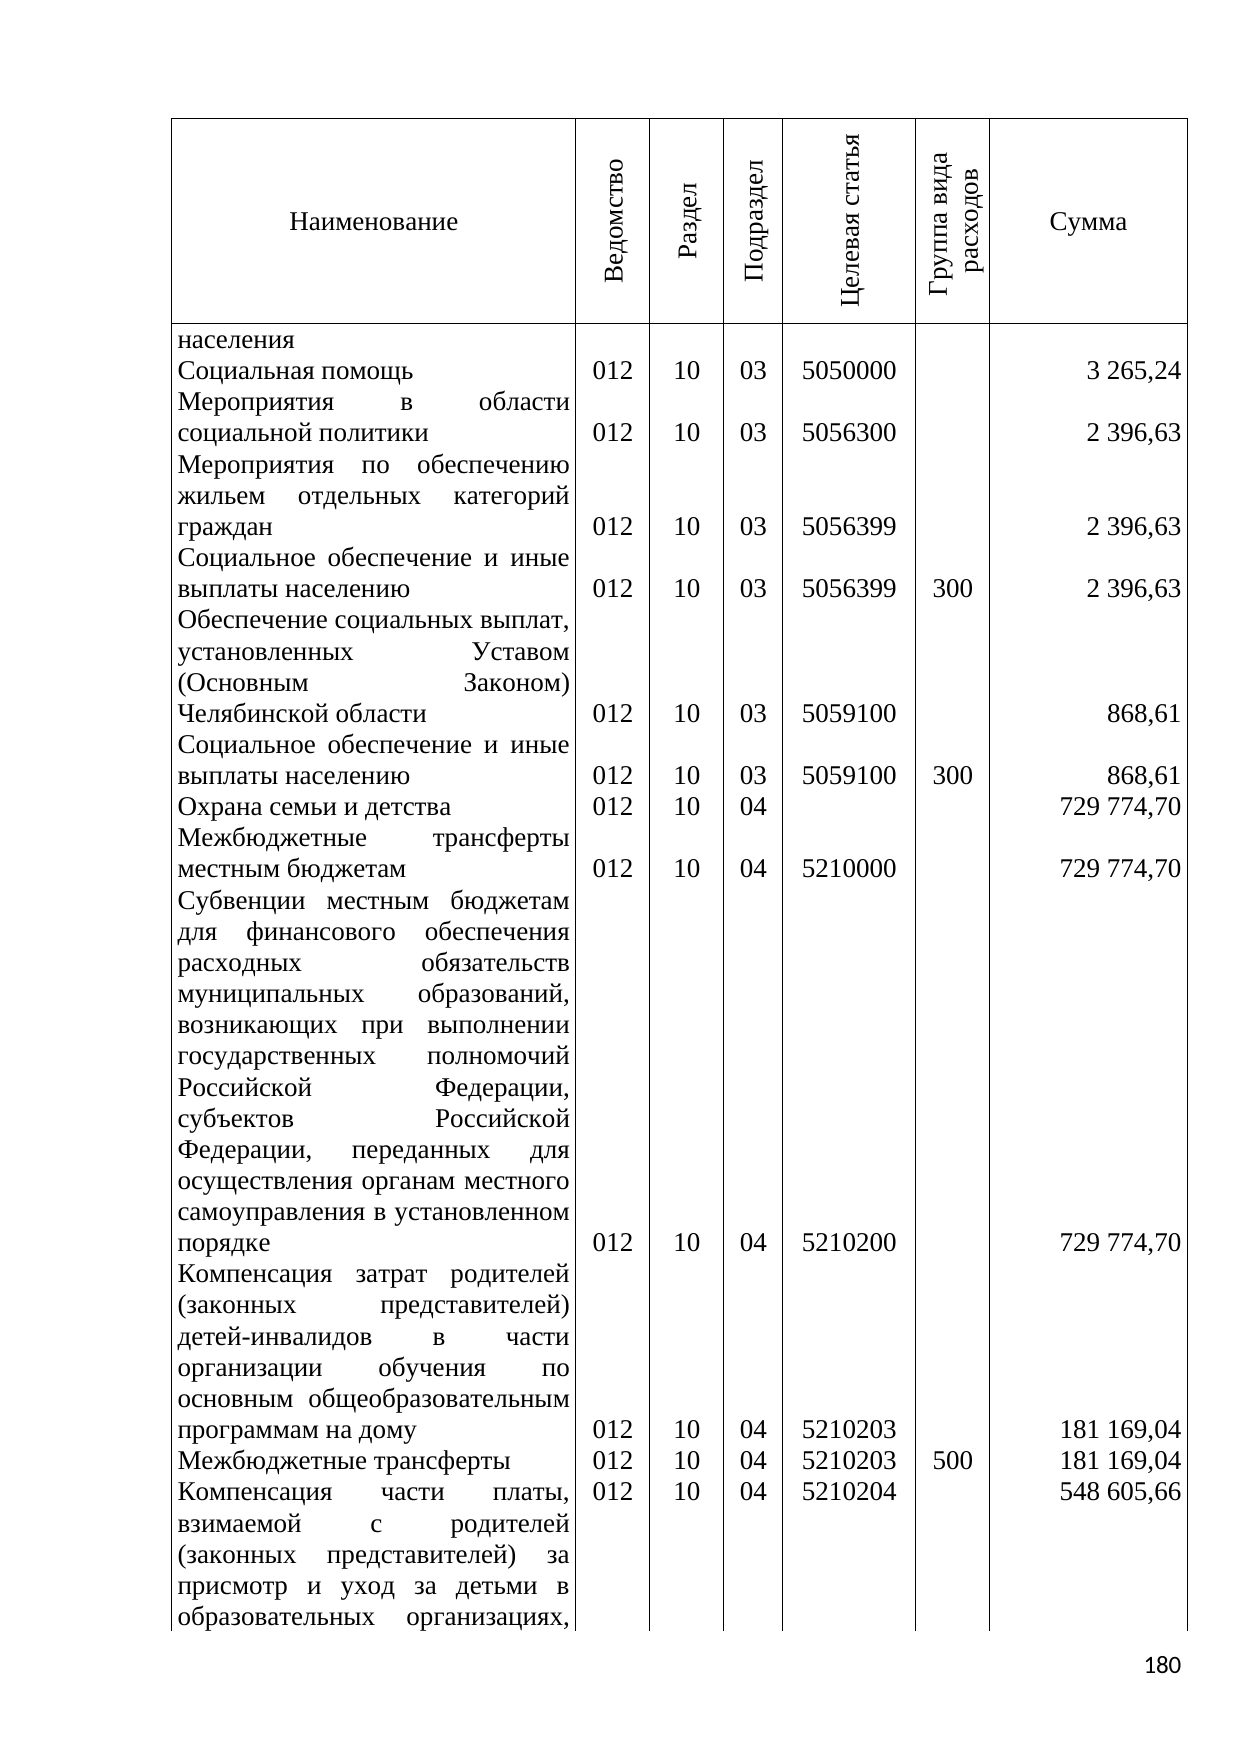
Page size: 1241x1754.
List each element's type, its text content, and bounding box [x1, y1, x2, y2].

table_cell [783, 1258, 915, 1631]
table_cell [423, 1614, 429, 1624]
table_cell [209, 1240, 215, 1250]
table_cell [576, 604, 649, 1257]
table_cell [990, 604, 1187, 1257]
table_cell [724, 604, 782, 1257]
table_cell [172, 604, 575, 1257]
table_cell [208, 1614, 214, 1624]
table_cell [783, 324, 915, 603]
table_header Сумма [990, 119, 1187, 323]
table_header Подраздел [724, 119, 782, 323]
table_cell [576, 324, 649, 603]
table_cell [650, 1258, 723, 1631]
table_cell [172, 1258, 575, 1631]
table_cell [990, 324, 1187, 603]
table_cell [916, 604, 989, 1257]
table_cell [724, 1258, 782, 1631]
table_header Ведомство [576, 119, 649, 323]
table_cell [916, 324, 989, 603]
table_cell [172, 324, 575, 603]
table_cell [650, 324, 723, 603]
table_header Группа вида расходов [916, 119, 989, 323]
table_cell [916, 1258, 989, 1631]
table_header Раздел [650, 119, 723, 323]
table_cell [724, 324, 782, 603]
table_header Целевая статья [783, 119, 915, 323]
table_header Наименование [172, 119, 575, 323]
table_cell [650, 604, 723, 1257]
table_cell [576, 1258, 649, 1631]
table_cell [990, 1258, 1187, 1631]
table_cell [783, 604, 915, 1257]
